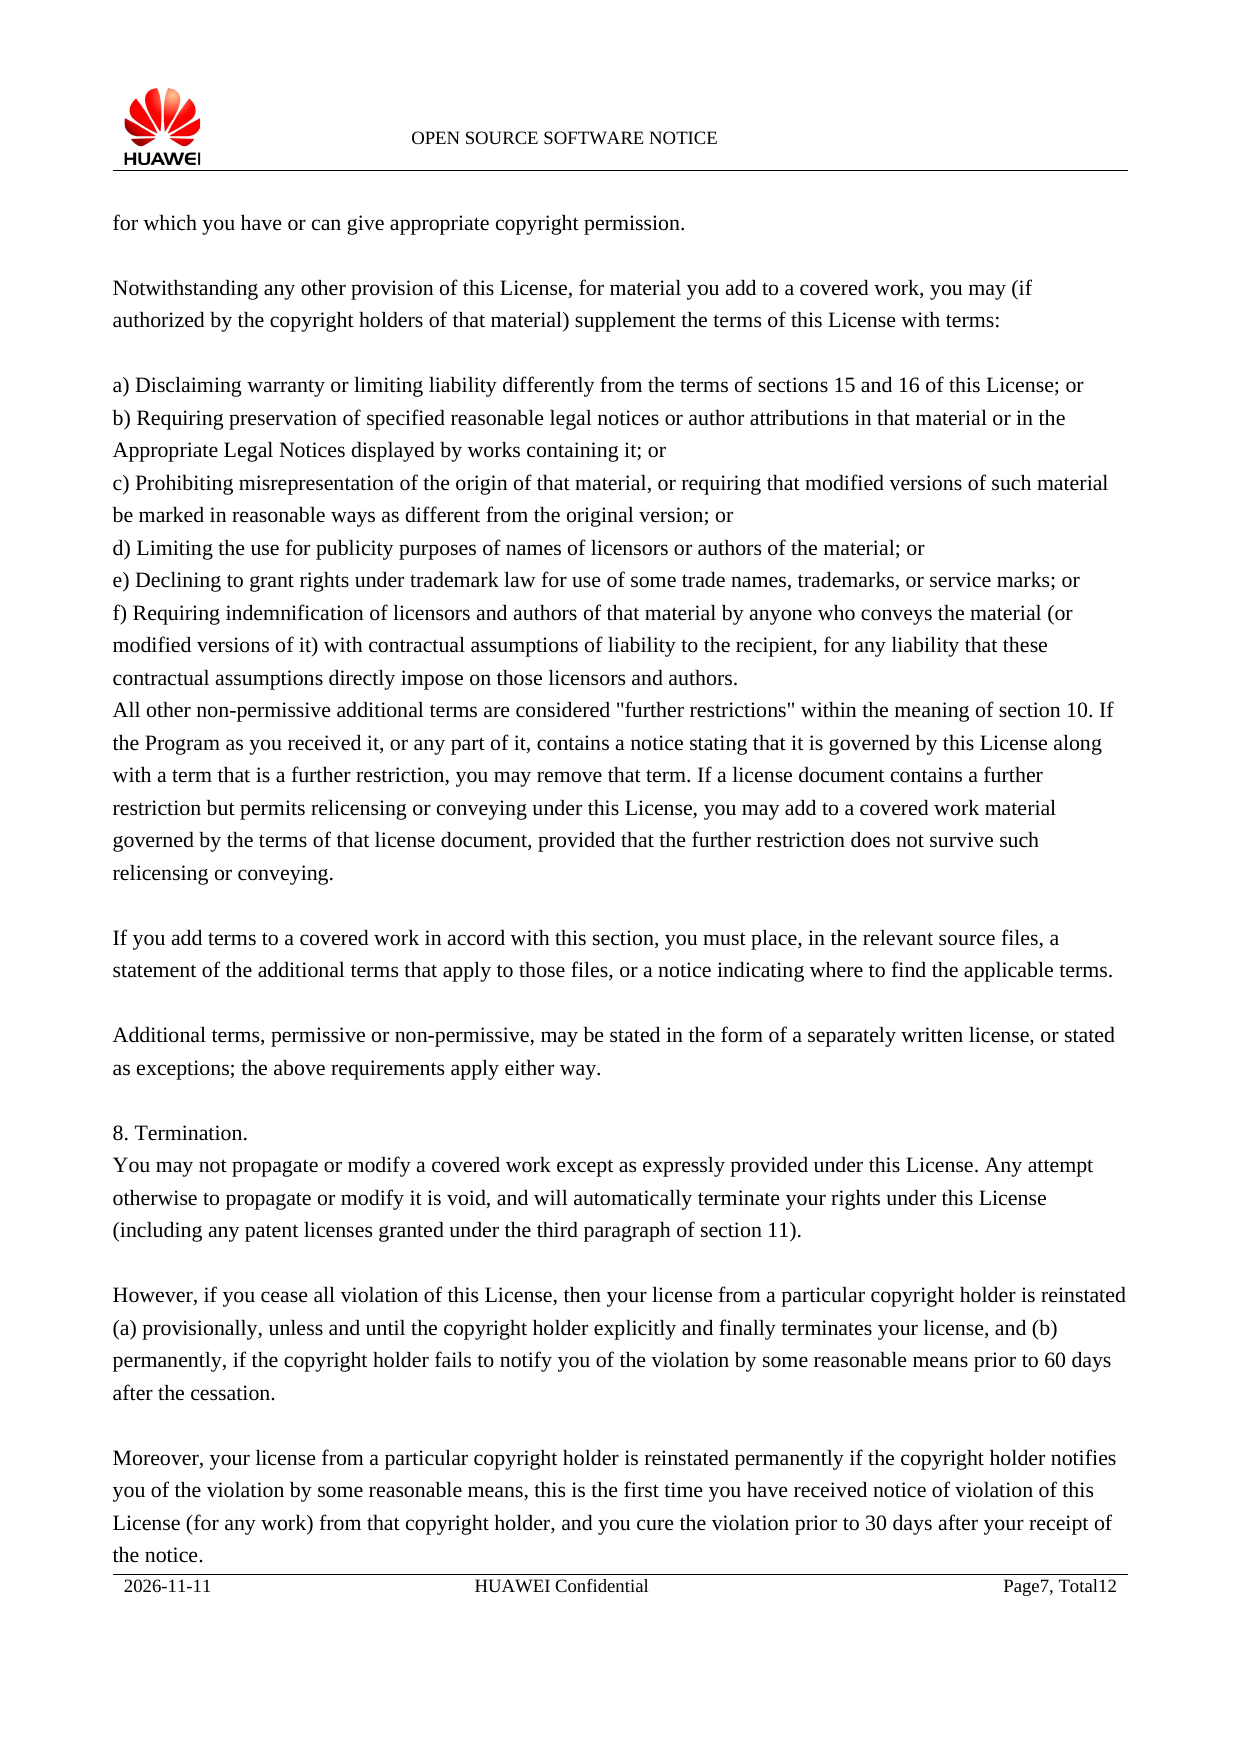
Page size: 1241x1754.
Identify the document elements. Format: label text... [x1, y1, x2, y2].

picture [124, 88, 201, 165]
